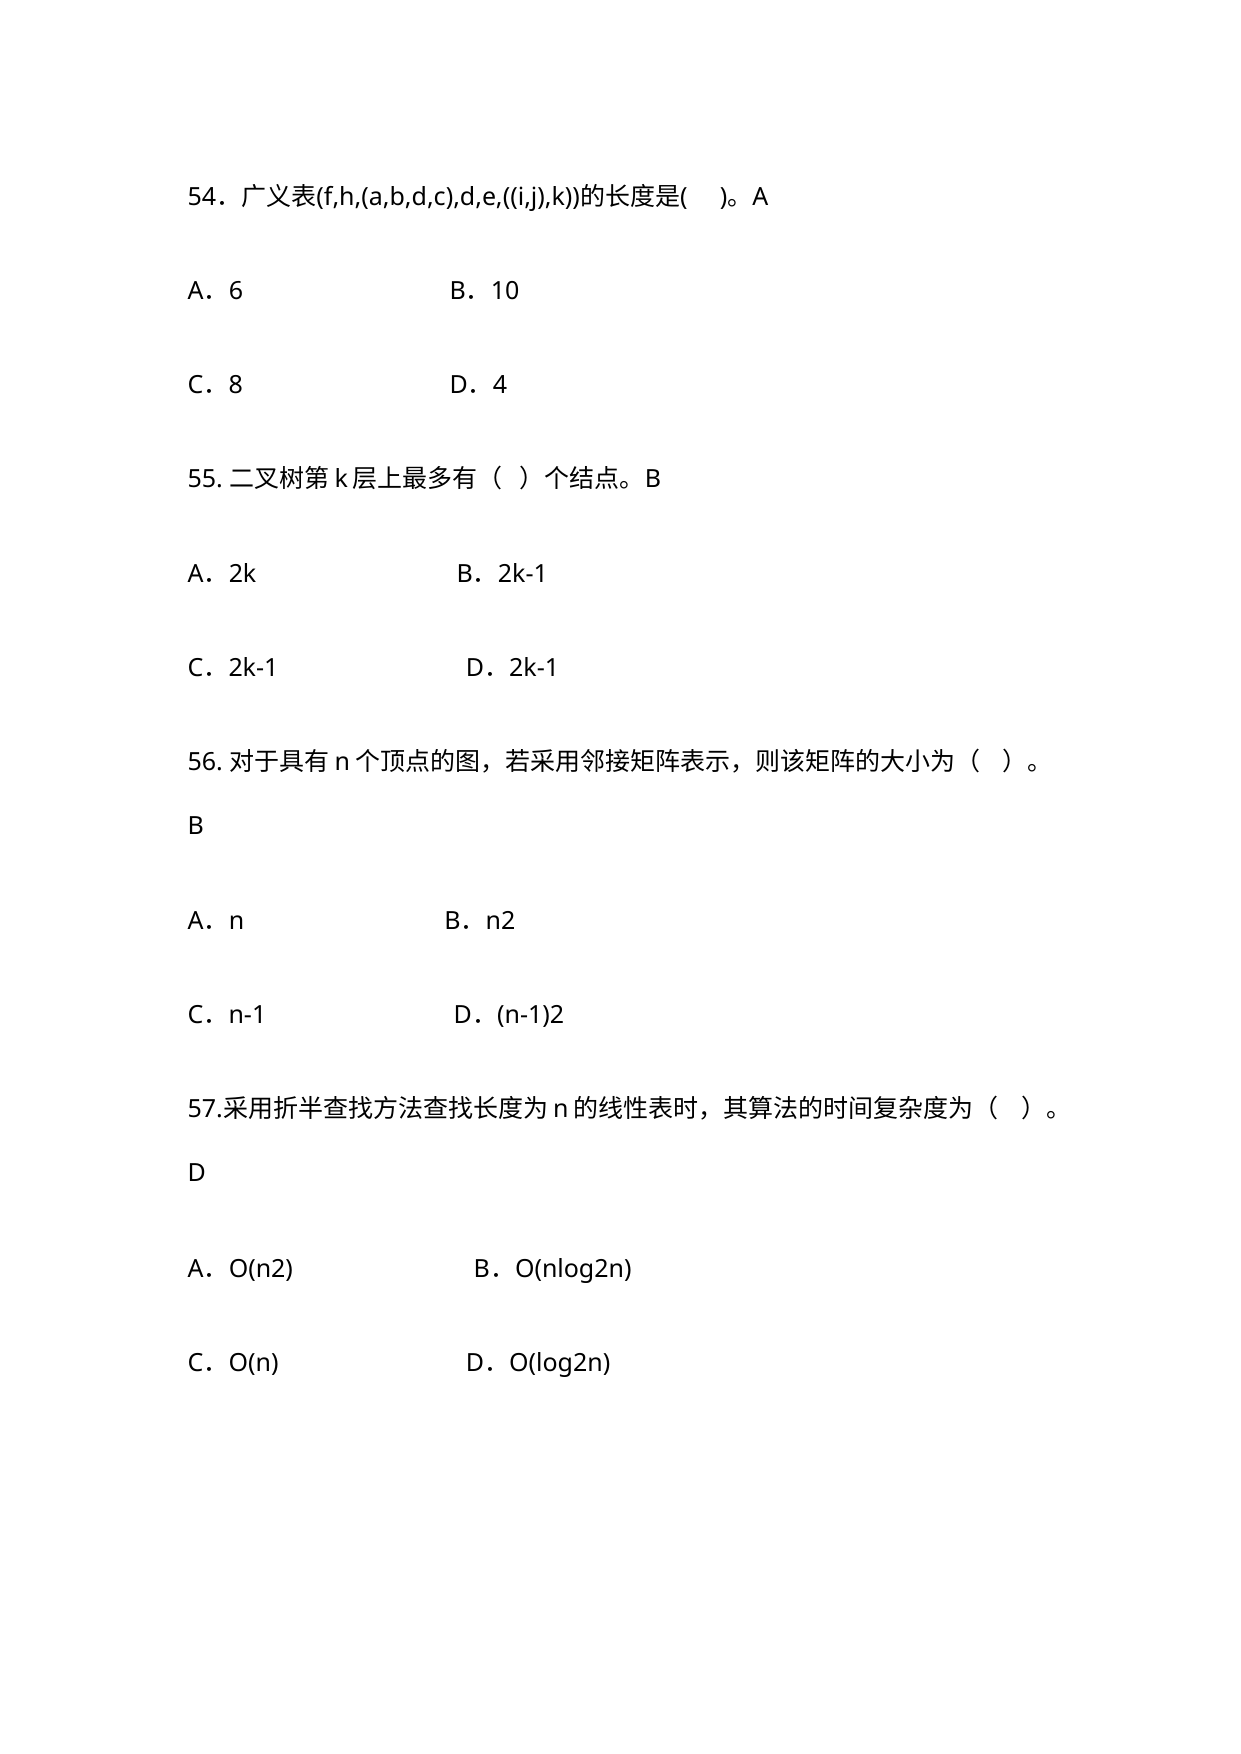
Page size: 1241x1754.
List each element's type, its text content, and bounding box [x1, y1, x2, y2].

text C．8 D．4 [187, 350, 1053, 415]
text C．O(n) D．O(log2n) [187, 1328, 1053, 1393]
text 56. 对于具有n个顶点的图，若采用邻接矩阵表示，则该矩阵的大小为（ ）。B [187, 727, 1053, 857]
text C．2k-1 D．2k-1 [187, 633, 1053, 698]
text A．O(n2) B．O(nlog2n) [187, 1234, 1053, 1299]
text A．6 B．10 [187, 256, 1053, 321]
text 54．广义表(f,h,(a,b,d,c),d,e,((i,j),k))的长度是( )。A [187, 162, 1053, 227]
text A．2k B．2k-1 [187, 539, 1053, 604]
text A．n B．n2 [187, 886, 1053, 951]
text C．n-1 D．(n-1)2 [187, 980, 1053, 1045]
text 57.采用折半查找方法查找长度为n的线性表时，其算法的时间复杂度为（ ）。D [187, 1074, 1053, 1204]
text 55. 二叉树第k层上最多有（ ）个结点。B [187, 444, 1053, 509]
